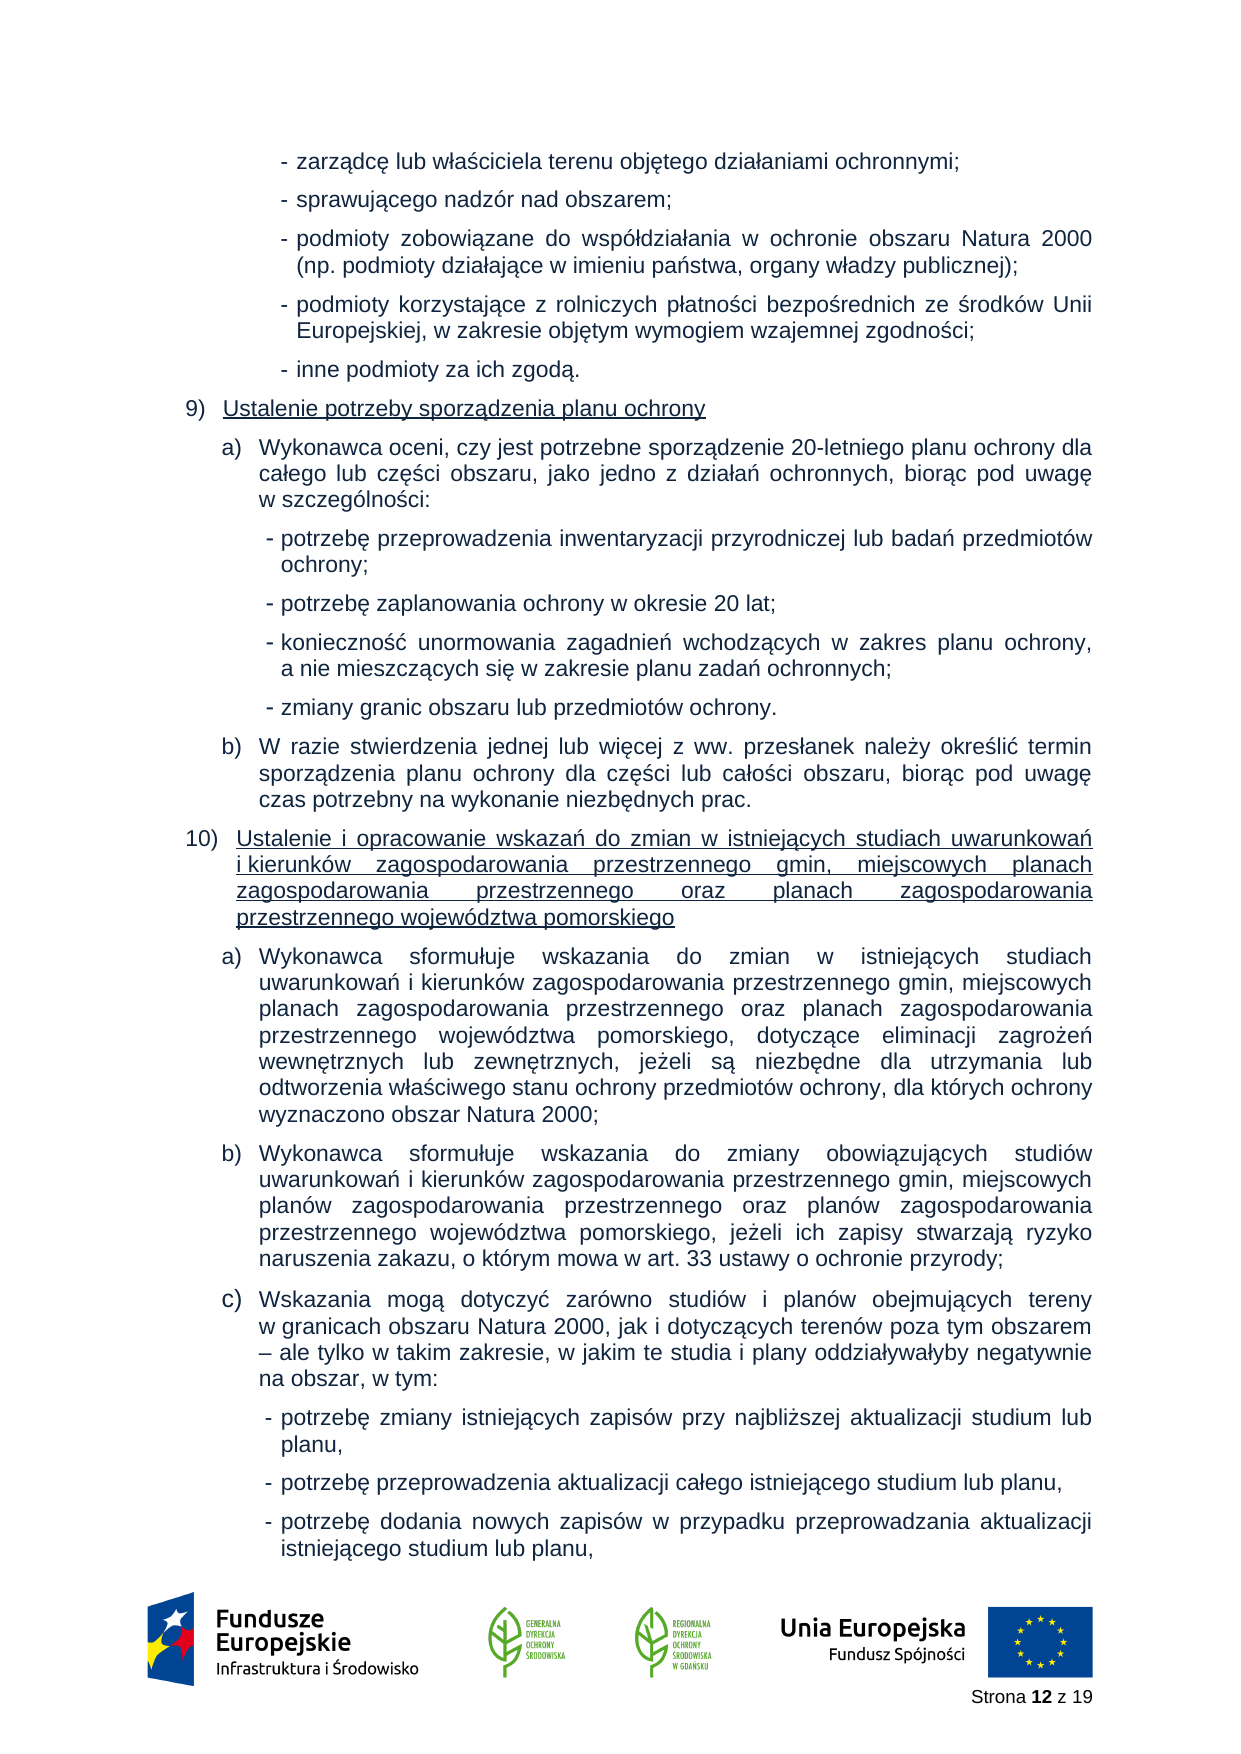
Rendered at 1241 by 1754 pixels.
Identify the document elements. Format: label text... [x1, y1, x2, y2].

list potrzebę przeprowadzenia inwentaryzacji przyrodniczej lub badań przedmiotów ochrony; [266, 525, 1093, 578]
list potrzebę zaplanowania ochrony w okresie 20 lat; [266, 590, 1093, 617]
list potrzebę dodania nowych zapisów w przypadku przeprowadzania aktualizacji istniejącego studium lub planu, [265, 1508, 1093, 1561]
list Wykonawca sformułuje wskazania do zmian w istniejących studiach uwarunkowań i kierunków zagospodarowania przestrzennego gmin, miejscowych planach zagospodarowania przestrzennego oraz planach zagospodarowania przestrzennego województwa pomorskiego, dotyczące eliminacji zagrożeń wewnętrznych lub zewnętrznych, jeżeli są niezbędne dla utrzymania lub odtworzenia właściwego stanu ochrony przedmiotów ochrony, dla których ochrony wyznaczono obszar Natura 2000; [221, 943, 1093, 1127]
list podmioty zobowiązane do współdziałania w ochronie obszaru Natura 2000 (np. podmioty działające w imieniu państwa, organy władzy publicznej); [281, 225, 1093, 278]
list zarządcę lub właściciela terenu objętego działaniami ochronnymi; [281, 148, 1093, 174]
list Wykonawca sformułuje wskazania do zmiany obowiązujących studiów uwarunkowań i kierunków zagospodarowania przestrzennego gmin, miejscowych planów zagospodarowania przestrzennego oraz planów zagospodarowania przestrzennego województwa pomorskiego, jeżeli ich zapisy stwarzają ryzyko naruszenia zakazu, o którym mowa w art. 33 ustawy o ochronie przyrody; [221, 1139, 1093, 1271]
list Ustalenie i opracowanie wskazań do zmian w istniejących studiach uwarunkowań i kierunków zagospodarowania przestrzennego gmin, miejscowych planach zagospodarowania przestrzennego oraz planach zagospodarowania przestrzennego województwa pomorskiego [185, 825, 1093, 930]
list potrzebę zmiany istniejących zapisów przy najbliższej aktualizacji studium lub planu, [265, 1404, 1093, 1457]
list potrzebę przeprowadzenia aktualizacji całego istniejącego studium lub planu, [265, 1469, 1093, 1496]
list Wykonawca oceni, czy jest potrzebne sporządzenie 20-letniego planu ochrony dla całego lub części obszaru, jako jedno z działań ochronnych, biorąc pod uwagę w szczególności: [221, 433, 1093, 512]
list konieczność unormowania zagadnień wchodzących w zakres planu ochrony, a nie mieszczących się w zakresie planu zadań ochronnych; [266, 629, 1093, 682]
list Wskazania mogą dotyczyć zarówno studiów i planów obejmujących tereny w granicach obszaru Natura 2000, jak i dotyczących terenów poza tym obszarem – ale tylko w takim zakresie, w jakim te studia i plany oddziaływałyby negatywnie na obszar, w tym: [221, 1284, 1093, 1392]
list Ustalenie potrzeby sporządzenia planu ochrony [185, 394, 1093, 421]
list W razie stwierdzenia jednej lub więcej z ww. przesłanek należy określić termin sporządzenia planu ochrony dla części lub całości obszaru, biorąc pod uwagę czas potrzebny na wykonanie niezbędnych prac. [221, 733, 1093, 812]
list sprawującego nadzór nad obszarem; [281, 186, 1093, 213]
picture [147, 1592, 1093, 1686]
list inne podmioty za ich zgodą. [281, 356, 1093, 382]
list podmioty korzystające z rolniczych płatności bezpośrednich ze środków Unii Europejskiej, w zakresie objętym wymogiem wzajemnej zgodności; [281, 291, 1093, 343]
list zmiany granic obszaru lub przedmiotów ochrony. [266, 694, 1093, 721]
